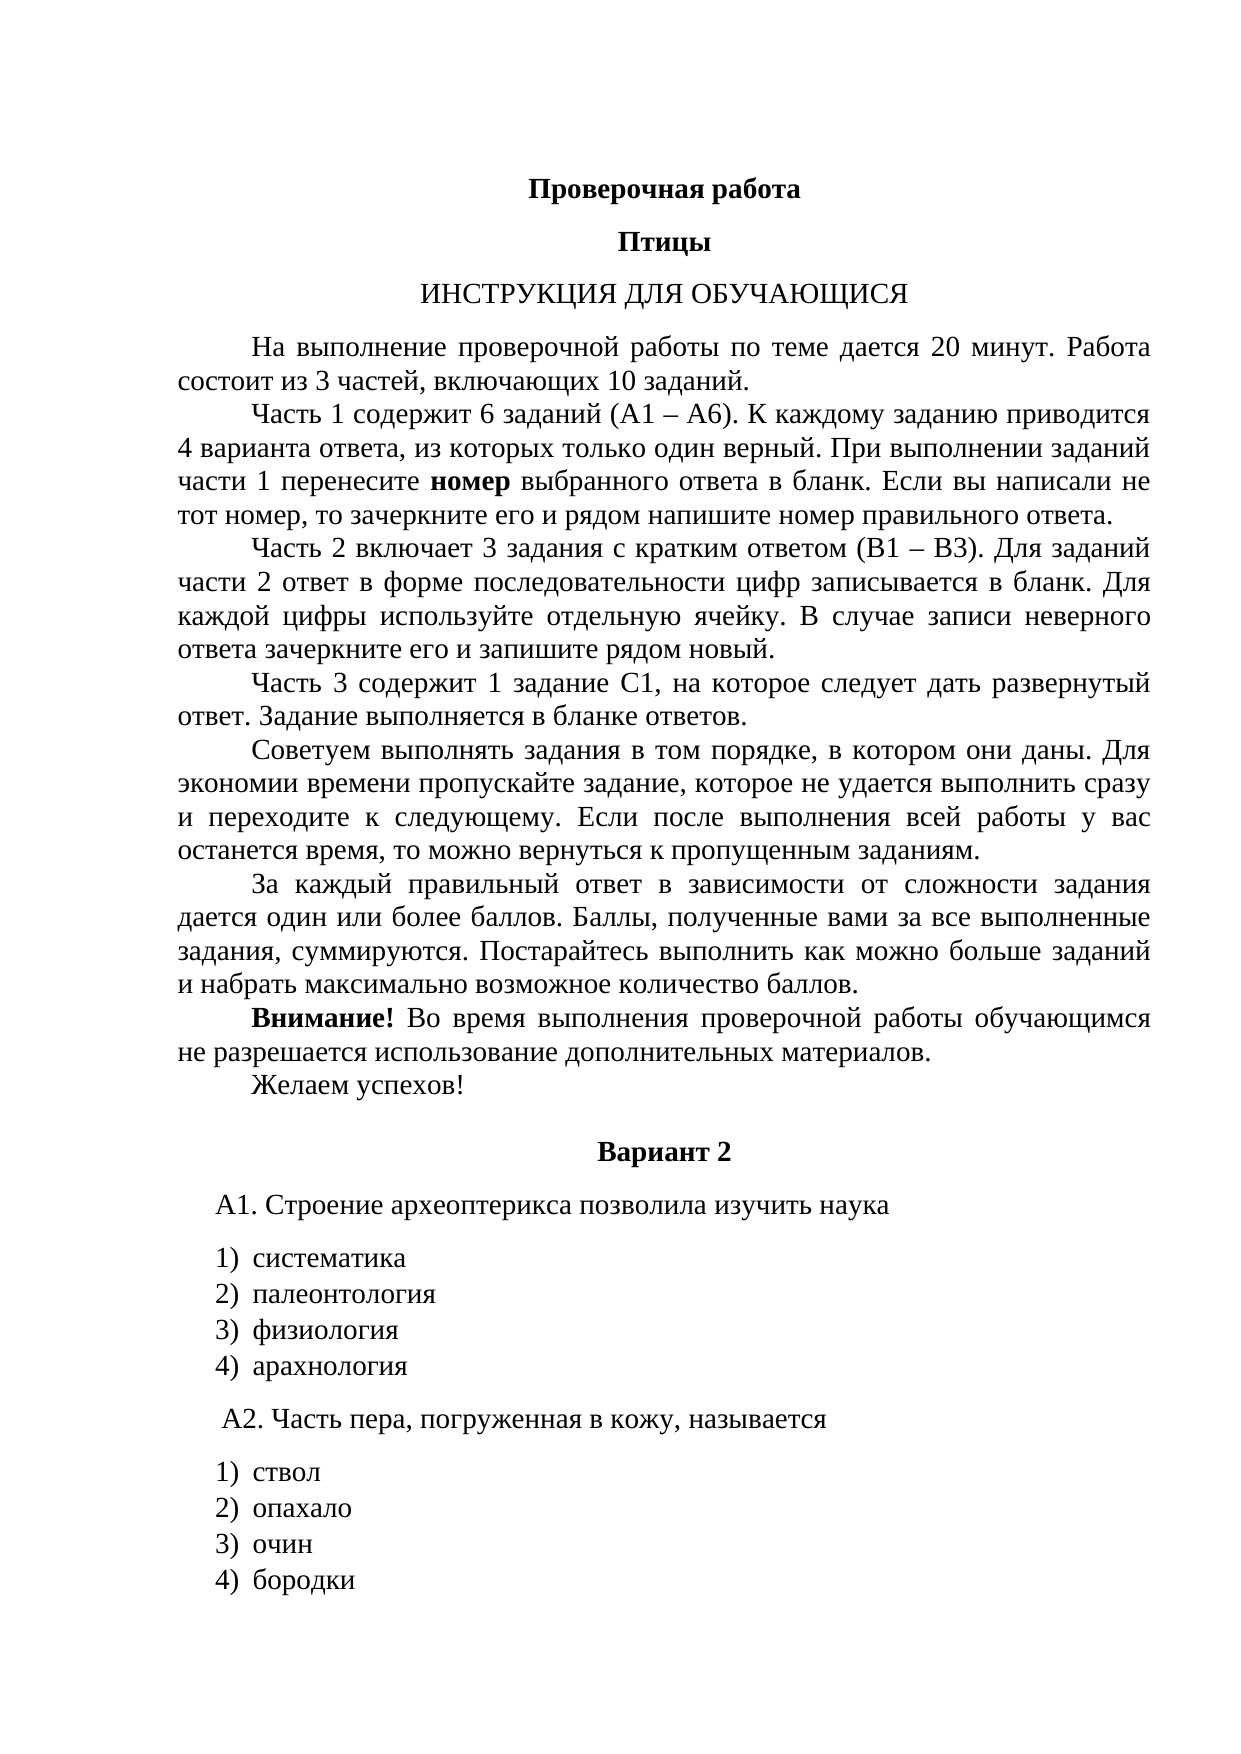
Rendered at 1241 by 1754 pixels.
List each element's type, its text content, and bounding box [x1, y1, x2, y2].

text Часть 2 включает 3 задания с кратким ответом (В1 – В3). Для заданий части 2 ответ в форме последовательности цифр записывается в бланк. Для каждой цифры используйте отдельную ячейку. В случае записи неверного ответа зачеркните его и запишите рядом новый. [177, 531, 1152, 665]
text На выполнение проверочной работы по теме дается 20 минут. Работа состоит из 3 частей, включающих 10 заданий. [177, 329, 1152, 396]
text Советуем выполнять задания в том порядке, в котором они даны. Для экономии времени пропускайте задание, которое не удается выполнить сразу и переходите к следующему. Если после выполнения всей работы у вас останется время, то можно вернуться к пропущенным заданиям. [177, 732, 1152, 866]
text А1. Строение археоптерикса позволила изучить наука [215, 1187, 1152, 1221]
list палеонтология [215, 1276, 1152, 1310]
text Вариант 2 [177, 1134, 1152, 1168]
text А2. Часть пера, погруженная в кожу, называется [177, 1401, 1152, 1435]
list физиология [215, 1312, 1152, 1346]
text Проверочная работа [177, 171, 1152, 204]
text ИНСТРУКЦИЯ ДЛЯ ОБУЧАЮЩИСЯ [177, 277, 1152, 310]
text За каждый правильный ответ в зависимости от сложности задания дается один или более баллов. Баллы, полученные вами за все выполненные задания, суммируются. Постарайтесь выполнить как можно больше заданий и набрать максимально возможное количество баллов. [177, 866, 1152, 1000]
text Внимание! Во время выполнения проверочной работы обучающимся не разрешается использование дополнительных материалов. [177, 1000, 1152, 1067]
list опахало [215, 1490, 1152, 1524]
list арахнология [215, 1348, 1152, 1382]
text Часть 1 содержит 6 заданий (А1 – А6). К каждому заданию приводится 4 варианта ответа, из которых только один верный. При выполнении заданий части 1 перенесите номер выбранного ответа в бланк. Если вы написали не тот номер, то зачеркните его и рядом напишите номер правильного ответа. [177, 396, 1152, 531]
list очин [215, 1526, 1152, 1560]
list бородки [215, 1562, 1152, 1596]
list систематика [215, 1240, 1152, 1273]
text Птицы [177, 224, 1152, 257]
text Часть 3 содержит 1 задание С1, на которое следует дать развернутый ответ. Задание выполняется в бланке ответов. [177, 665, 1152, 732]
text Желаем успехов! [177, 1067, 1152, 1101]
list ствол [215, 1454, 1152, 1488]
